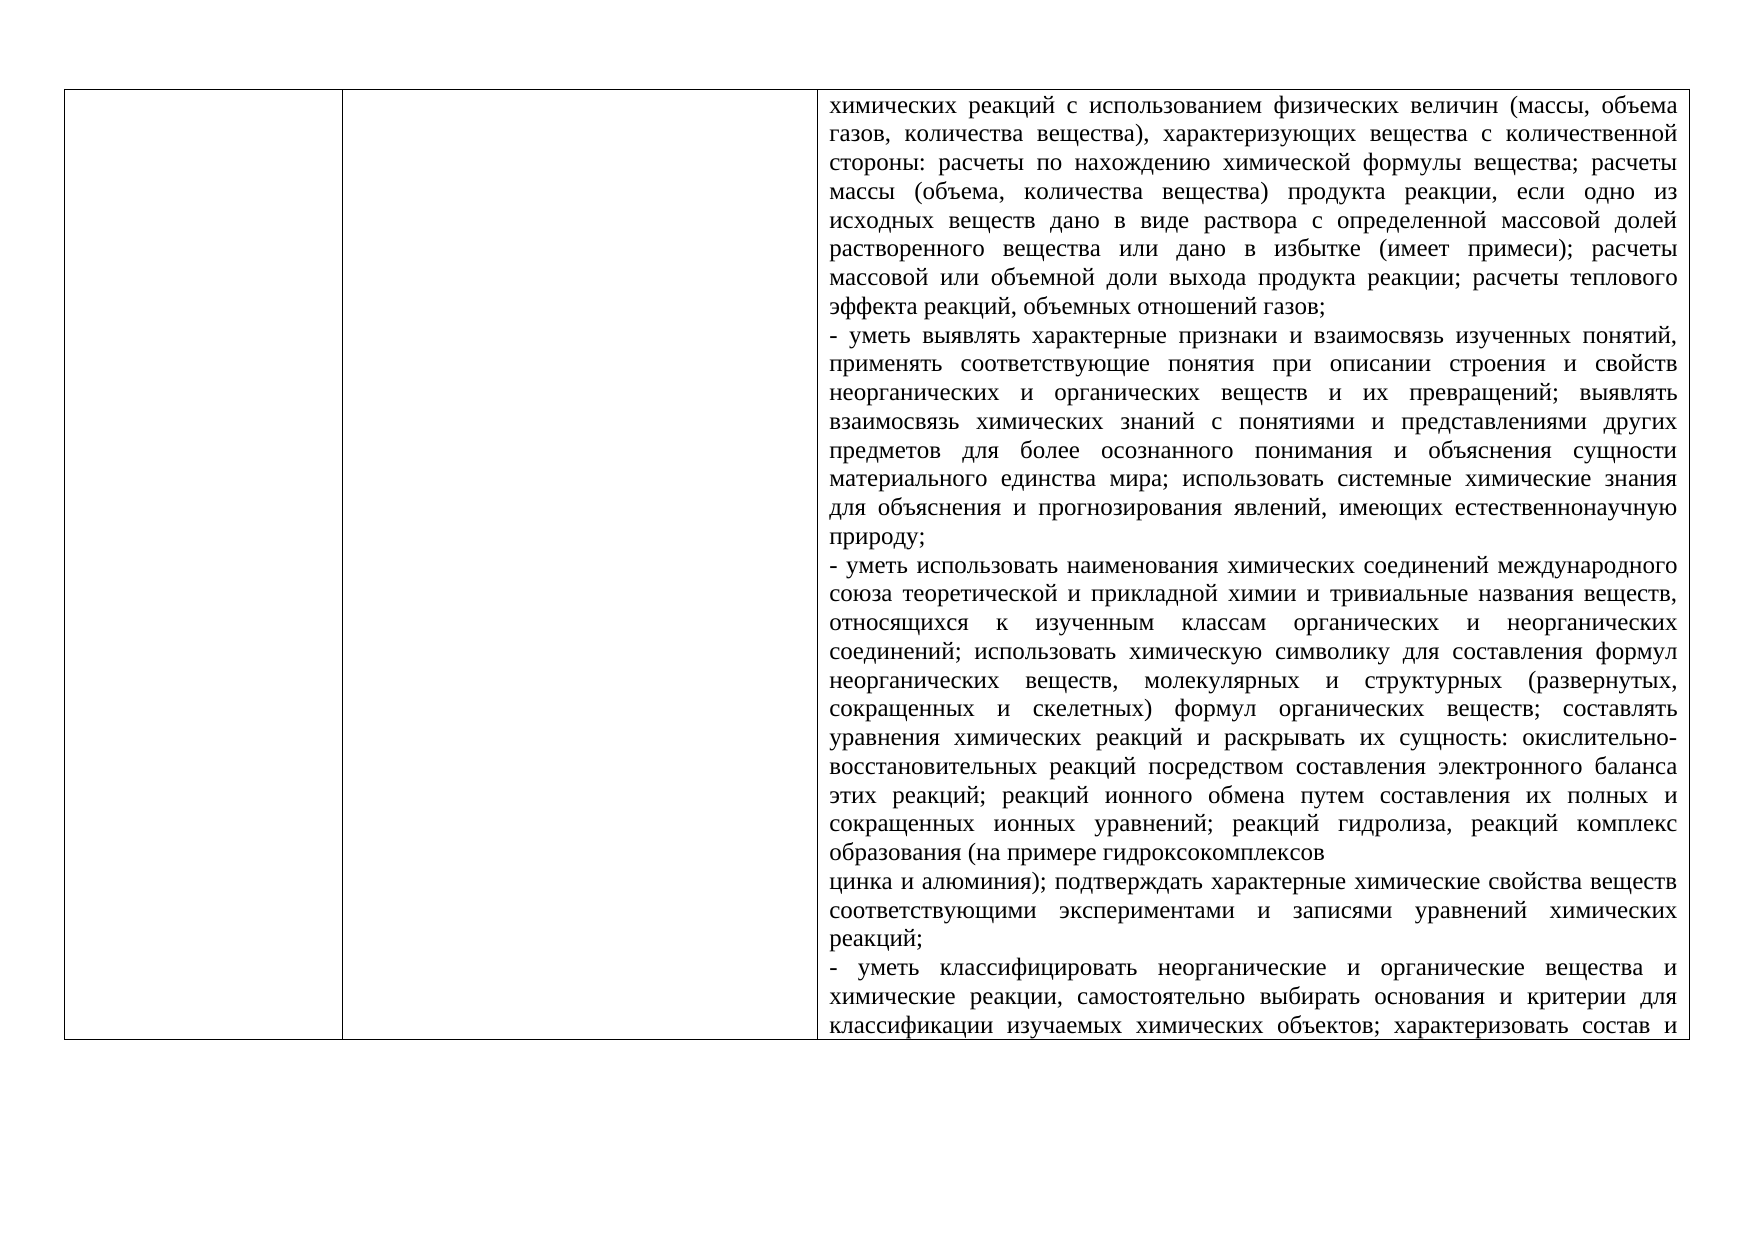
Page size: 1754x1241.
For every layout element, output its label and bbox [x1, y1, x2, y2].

table_cell [818, 90, 1689, 1038]
table_cell [343, 90, 817, 1038]
table_cell [65, 90, 342, 1038]
